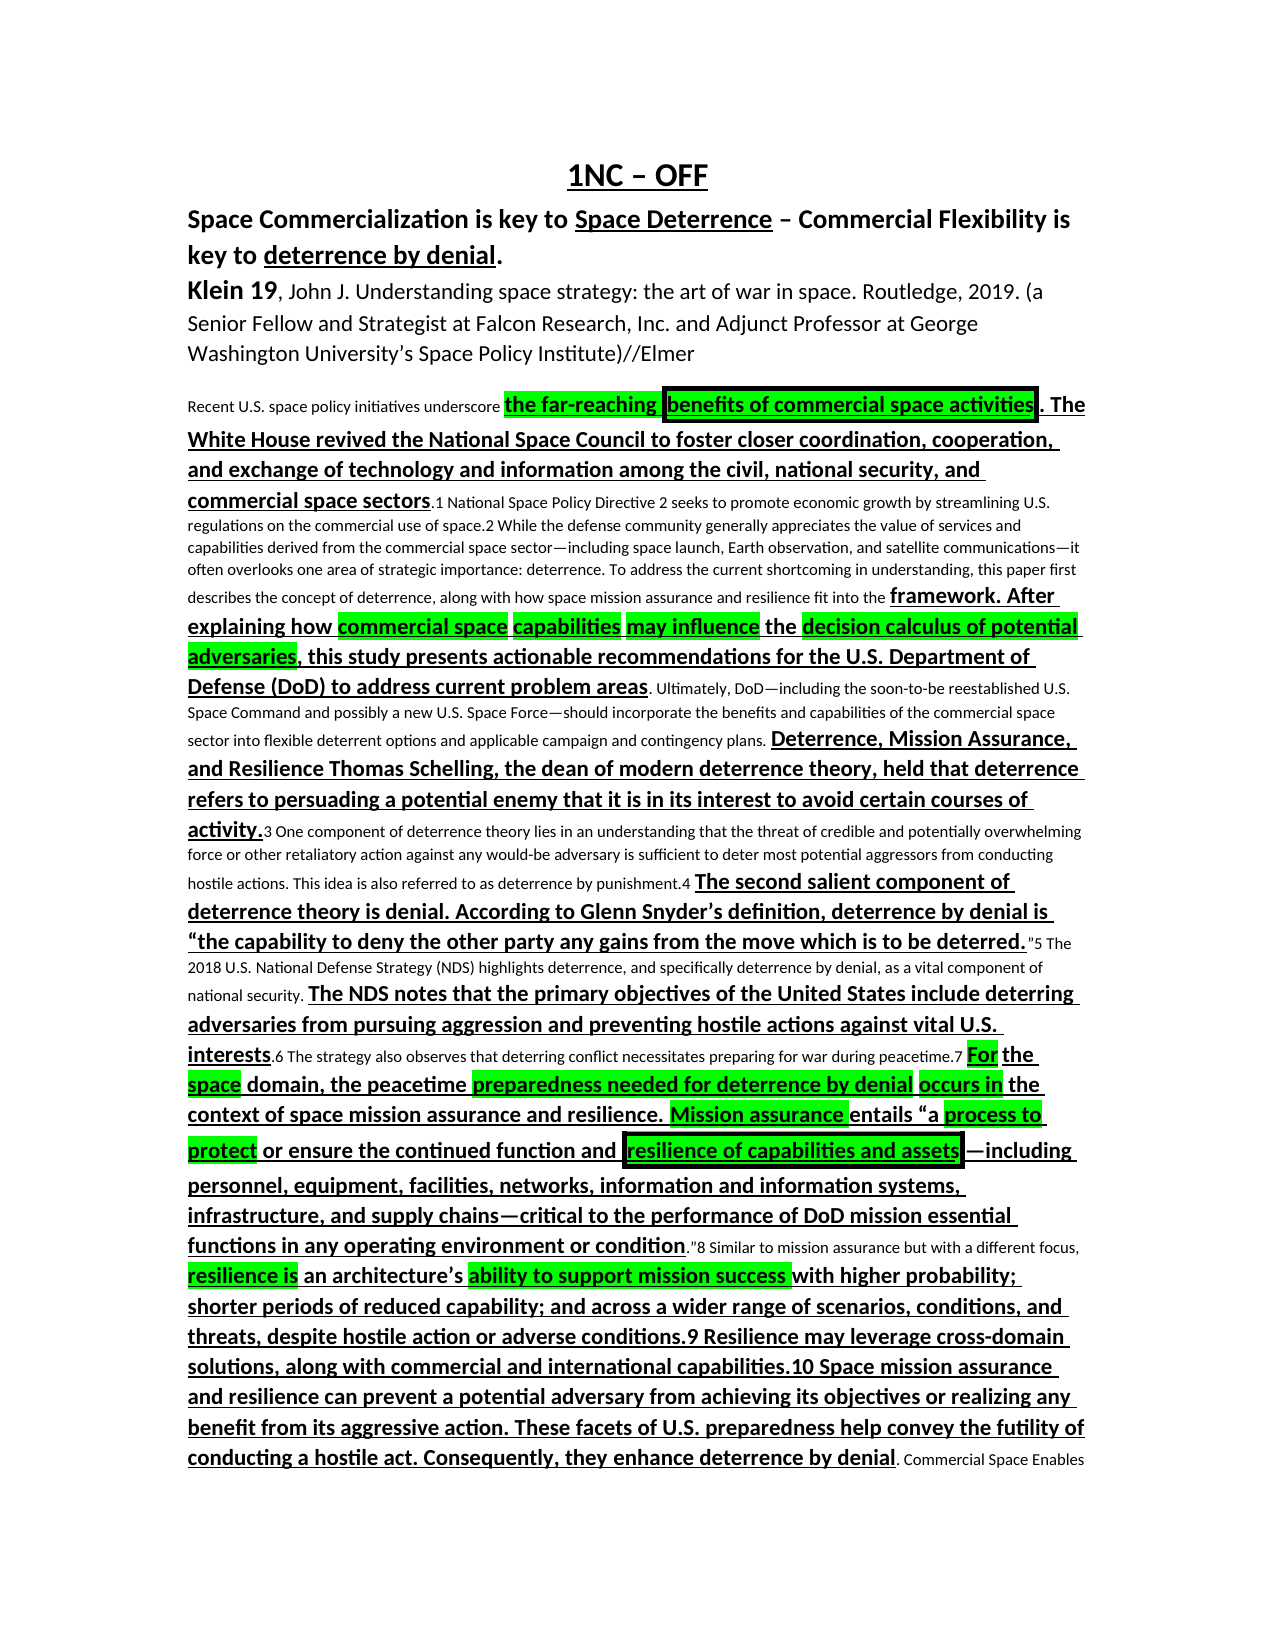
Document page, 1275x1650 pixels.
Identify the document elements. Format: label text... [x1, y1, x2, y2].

subtitle Space Commercialization is key to Space Deterrence – Commercial Flexibility is key to deterrence by denial. [187, 202, 1087, 271]
text Klein 19, John J. Understanding space strategy: the art of war in space. Routledge, 2019. (a Senior Fellow and Strategist at Falcon Research, Inc. and Adjunct Professor at George Washington University’s Space Policy Institute)//Elmer [187, 273, 1087, 367]
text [187, 386, 1087, 1471]
subtitle 1NC – OFF [187, 154, 1087, 195]
